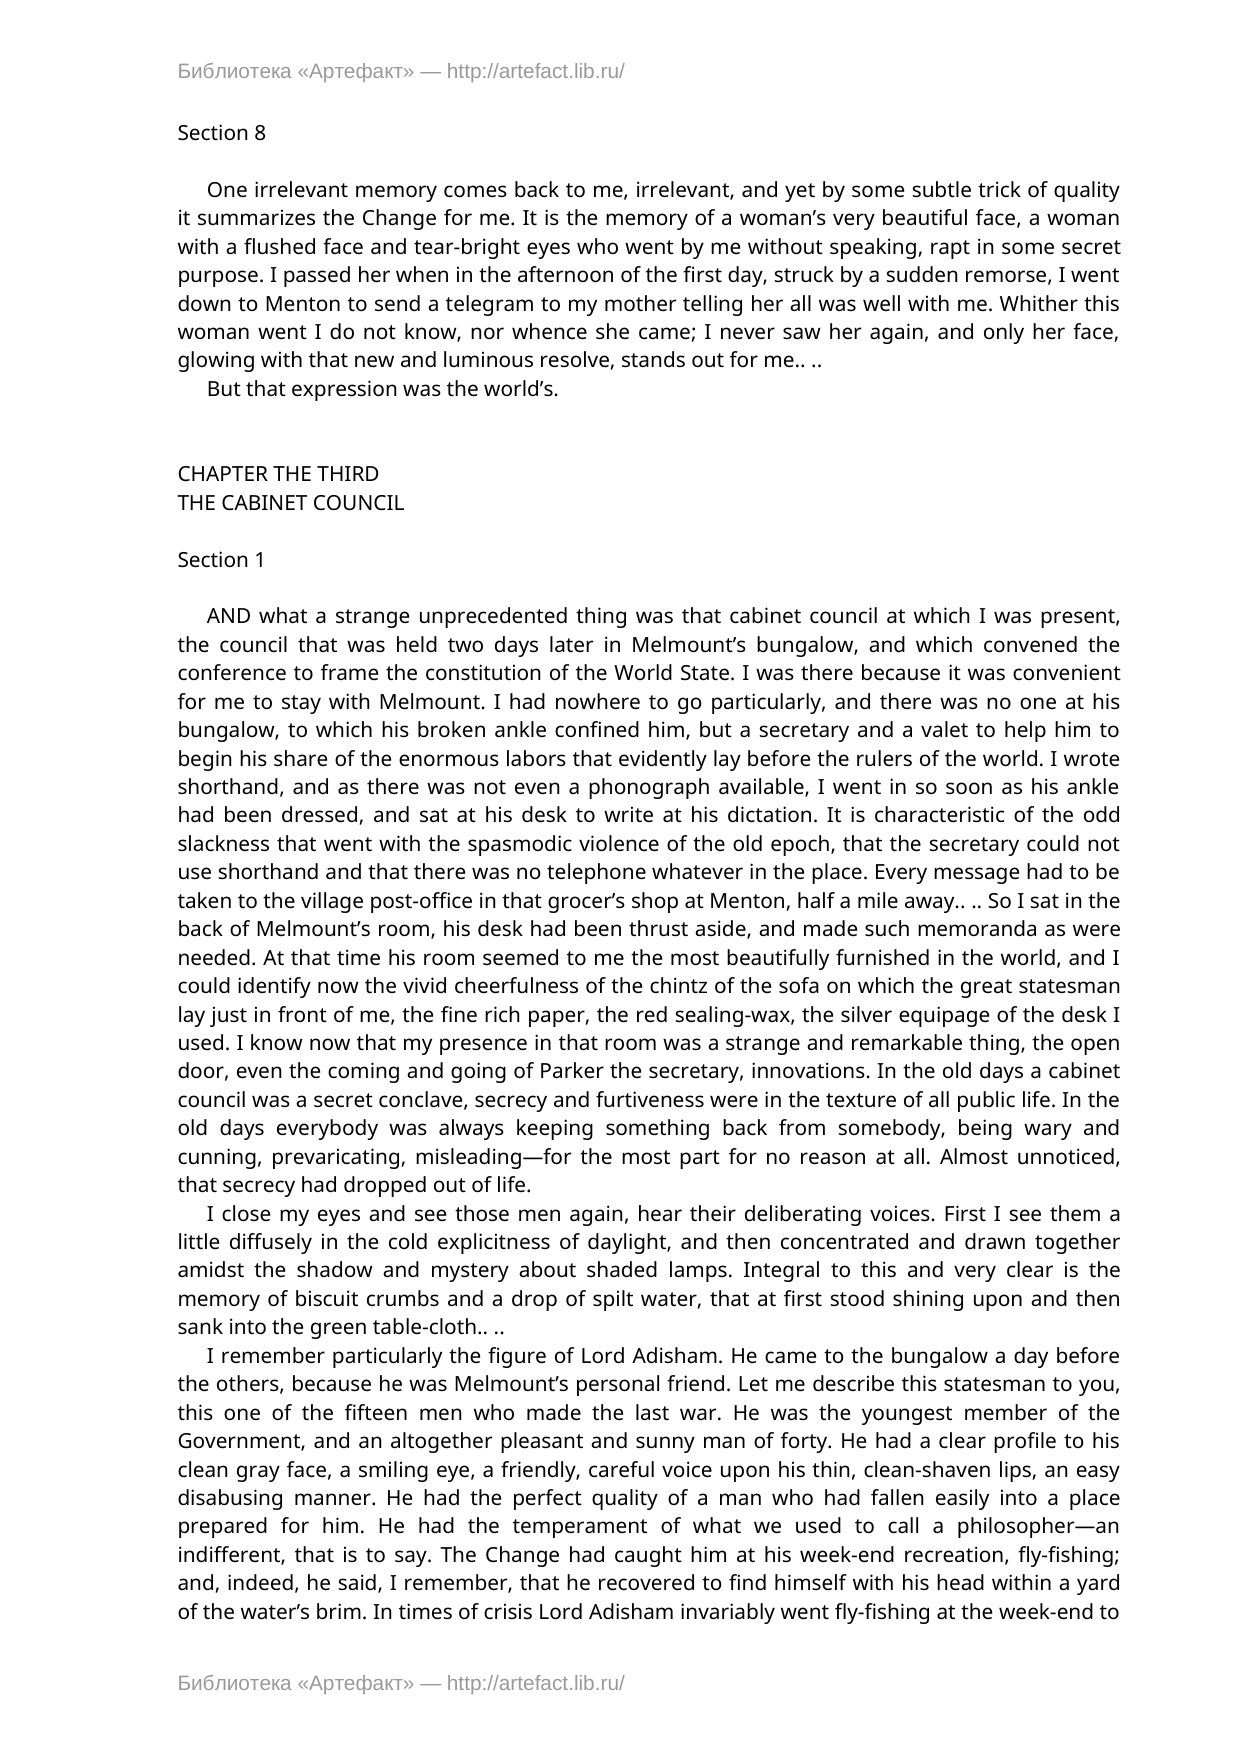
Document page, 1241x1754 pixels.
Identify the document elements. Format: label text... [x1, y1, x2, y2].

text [177, 1341, 1122, 1625]
subtitle THE CABINET COUNCIL [177, 488, 1122, 516]
text I close my eyes and see those men again, hear their deliberating voices. First I see them a little diffusely in the cold explicitness of daylight, and then concentrated and drawn together amidst the shadow and mystery about shaded lamps. Integral to this and very clear is the memory of biscuit crumbs and a drop of spilt water, that at first stood shining upon and then sank into the green table-cloth.. .. [177, 1199, 1122, 1341]
text But that expression was the world’s. [177, 374, 1122, 402]
text One irrelevant memory comes back to me, irrelevant, and yet by some subtle trick of quality it summarizes the Change for me. It is the memory of a woman’s very beautiful face, a woman with a flushed face and tear-bright eyes who went by me without speaking, rapt in some secret purpose. I passed her when in the afternoon of the first day, struck by a sudden remorse, I went down to Menton to send a telegram to my mother telling her all was well with me. Whither this woman went I do not know, nor whence she came; I never saw her again, and only her face, glowing with that new and luminous resolve, stands out for me.. .. [177, 175, 1122, 374]
subtitle Section 1 [177, 545, 1122, 573]
text AND what a strange unprecedented thing was that cabinet council at which I was present, the council that was held two days later in Melmount’s bungalow, and which convened the conference to frame the constitution of the World State. I was there because it was convenient for me to stay with Melmount. I had nowhere to go particularly, and there was no one at his bungalow, to which his broken ankle confined him, but a secretary and a valet to help him to begin his share of the enormous labors that evidently lay before the rulers of the world. I wrote shorthand, and as there was not even a phonograph available, I went in so soon as his ankle had been dressed, and sat at his desk to write at his dictation. It is characteristic of the odd slackness that went with the spasmodic violence of the old epoch, that the secretary could not use shorthand and that there was no telephone whatever in the place. Every message had to be taken to the village post-office in that grocer’s shop at Menton, half a mile away.. .. So I sat in the back of Melmount’s room, his desk had been thrust aside, and made such memoranda as were needed. At that time his room seemed to me the most beautifully furnished in the world, and I could identify now the vivid cheerfulness of the chintz of the sofa on which the great statesman lay just in front of me, the fine rich paper, the red sealing-wax, the silver equipage of the desk I used. I know now that my presence in that room was a strange and remarkable thing, the open door, even the coming and going of Parker the secretary, innovations. In the old days a cabinet council was a secret conclave, secrecy and furtiveness were in the texture of all public life. In the old days everybody was always keeping something back from somebody, being wary and cunning, prevaricating, misleading—for the most part for no reason at all. Almost unnoticed, that secrecy had dropped out of life. [177, 602, 1122, 1199]
subtitle Section 8 [177, 118, 1122, 147]
subtitle CHAPTER THE THIRD [177, 459, 1122, 488]
